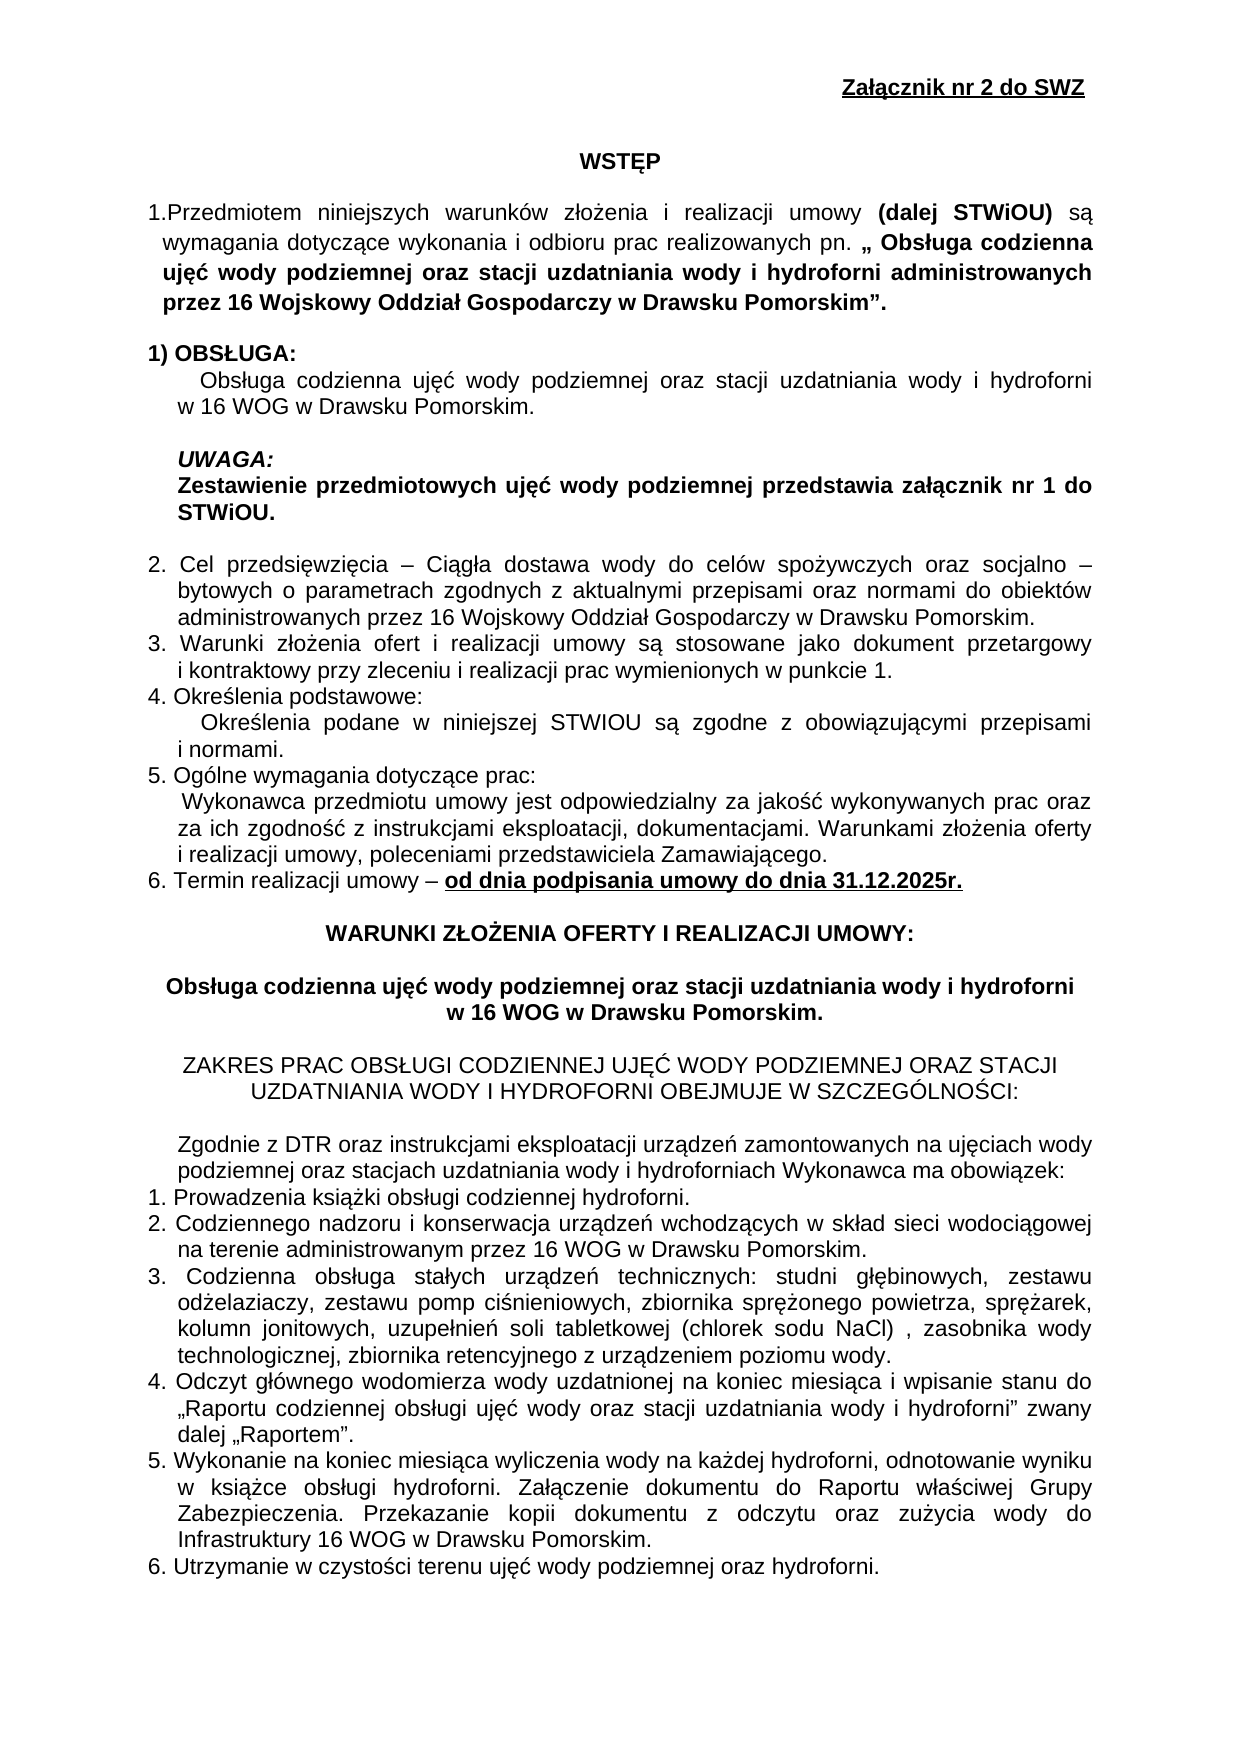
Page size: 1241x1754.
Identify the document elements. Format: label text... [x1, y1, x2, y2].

text 3. Warunki złożenia ofert i realizacji umowy są stosowane jako dokument przetargowy i kontraktowy przy zleceniu i realizacji prac wymienionych w punkcie 1. [148, 630, 1093, 683]
text 3. Codzienna obsługa stałych urządzeń technicznych: studni głębinowych, zestawu odżelaziaczy, zestawu pomp ciśnieniowych, zbiornika sprężonego powietrza, sprężarek, kolumn jonitowych, uzupełnień soli tabletkowej (chlorek sodu NaCl) , zasobnika wody technologicznej, zbiornika retencyjnego z urządzeniem poziomu wody. [148, 1263, 1093, 1368]
text 6. Utrzymanie w czystości terenu ujęć wody podziemnej oraz hydroforni. [148, 1553, 1093, 1579]
text Określenia podane w niniejszej STWIOU są zgodne z obowiązującymi przepisami i normami. [148, 709, 1093, 762]
text 4. Określenia podstawowe: [148, 683, 1093, 709]
text 1. Prowadzenia książki obsługi codziennej hydroforni. [148, 1184, 1093, 1210]
text Zestawienie przedmiotowych ujęć wody podziemnej przedstawia załącznik nr 1 do STWiOU. [177, 472, 1093, 525]
text 6. Termin realizacji umowy – od dnia podpisania umowy do dnia 31.12.2025r. [148, 867, 1093, 894]
text WARUNKI ZŁOŻENIA OFERTY I REALIZACJI UMOWY: [148, 920, 1093, 946]
text 2. Codziennego nadzoru i konserwacja urządzeń wchodzących w skład sieci wodociągowej na terenie administrowanym przez 16 WOG w Drawsku Pomorskim. [148, 1210, 1093, 1263]
text 1.Przedmiotem niniejszych warunków złożenia i realizacji umowy (dalej STWiOU) są wymagania dotyczące wykonania i odbioru prac realizowanych pn. „ Obsługa codzienna ujęć wody podziemnej oraz stacji uzdatniania wody i hydroforni administrowanych przez 16 Wojskowy Oddział Gospodarczy w Drawsku Pomorskim”. [148, 199, 1093, 316]
text 4. Odczyt głównego wodomierza wody uzdatnionej na koniec miesiąca i wpisanie stanu do „Raportu codziennej obsługi ujęć wody oraz stacji uzdatniania wody i hydroforni” zwany dalej „Raportem”. [148, 1368, 1093, 1447]
text Obsługa codzienna ujęć wody podziemnej oraz stacji uzdatniania wody i hydroforni w 16 WOG w Drawsku Pomorskim. [148, 367, 1093, 419]
text 1) OBSŁUGA: [148, 340, 1093, 367]
text 2. Cel przedsięwzięcia – Ciągła dostawa wody do celów spożywczych oraz socjalno – bytowych o parametrach zgodnych z aktualnymi przepisami oraz normami do obiektów administrowanych przez 16 Wojskowy Oddział Gospodarczy w Drawsku Pomorskim. [148, 551, 1093, 630]
text 5. Wykonanie na koniec miesiąca wyliczenia wody na każdej hydroforni, odnotowanie wyniku w książce obsługi hydroforni. Załączenie dokumentu do Raportu właściwej Grupy Zabezpieczenia. Przekazanie kopii dokumentu z odczytu oraz zużycia wody do Infrastruktury 16 WOG w Drawsku Pomorskim. [148, 1447, 1093, 1553]
text Zgodnie z DTR oraz instrukcjami eksploatacji urządzeń zamontowanych na ujęciach wody podziemnej oraz stacjach uzdatniania wody i hydroforniach Wykonawca ma obowiązek: [177, 1131, 1093, 1184]
text Obsługa codzienna ujęć wody podziemnej oraz stacji uzdatniania wody i hydroforni w 16 WOG w Drawsku Pomorskim. [148, 973, 1093, 1026]
text 5. Ogólne wymagania dotyczące prac: [148, 762, 1093, 788]
text UWAGA: [177, 446, 1093, 472]
text WSTĘP [148, 148, 1093, 174]
text ZAKRES PRAC OBSŁUGI CODZIENNEJ UJĘĆ WODY PODZIEMNEJ ORAZ STACJI UZDATNIANIA WODY I HYDROFORNI OBEJMUJE W SZCZEGÓLNOŚCI: [148, 1052, 1093, 1104]
text Wykonawca przedmiotu umowy jest odpowiedzialny za jakość wykonywanych prac oraz za ich zgodność z instrukcjami eksploatacji, dokumentacjami. Warunkami złożenia oferty i realizacji umowy, poleceniami przedstawiciela Zamawiającego. [148, 788, 1093, 867]
